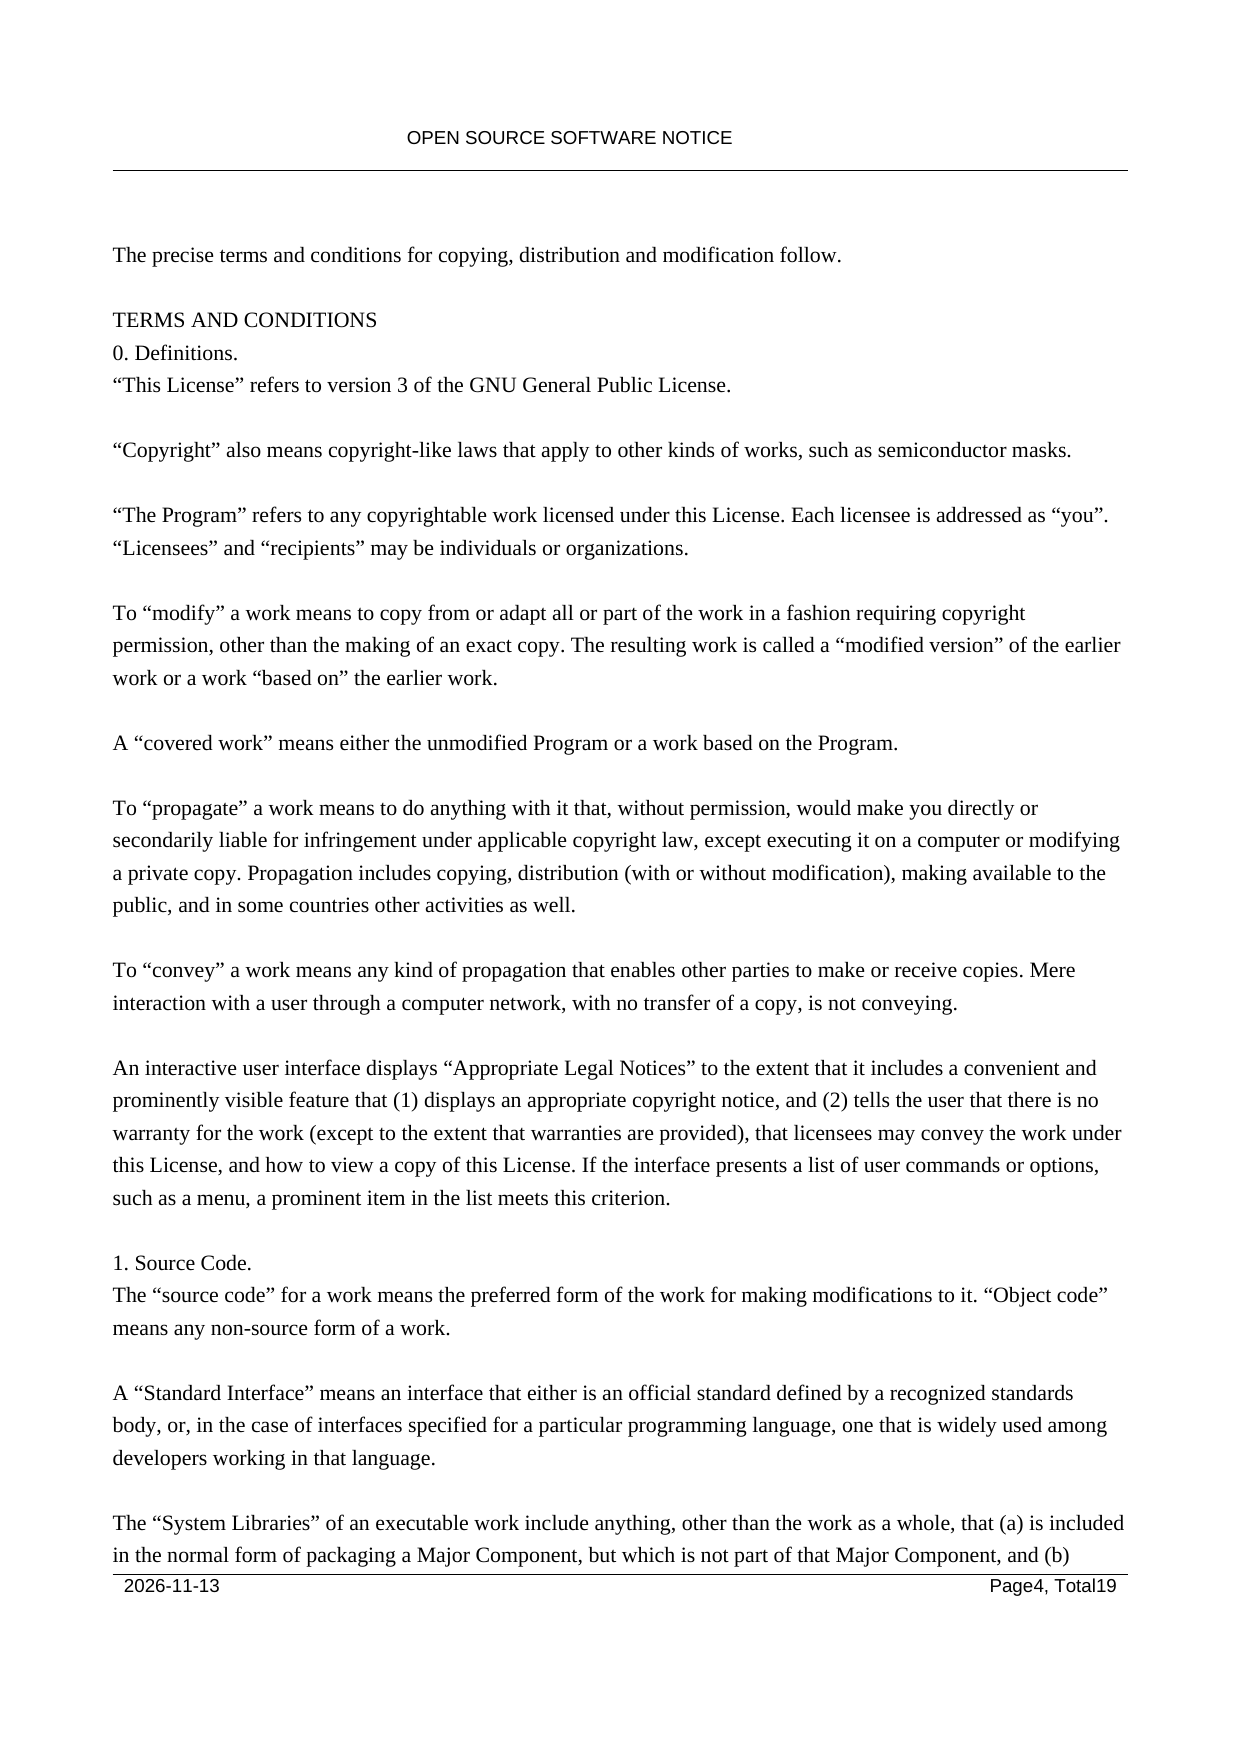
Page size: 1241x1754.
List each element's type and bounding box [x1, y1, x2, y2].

text [112, 206, 1128, 1571]
